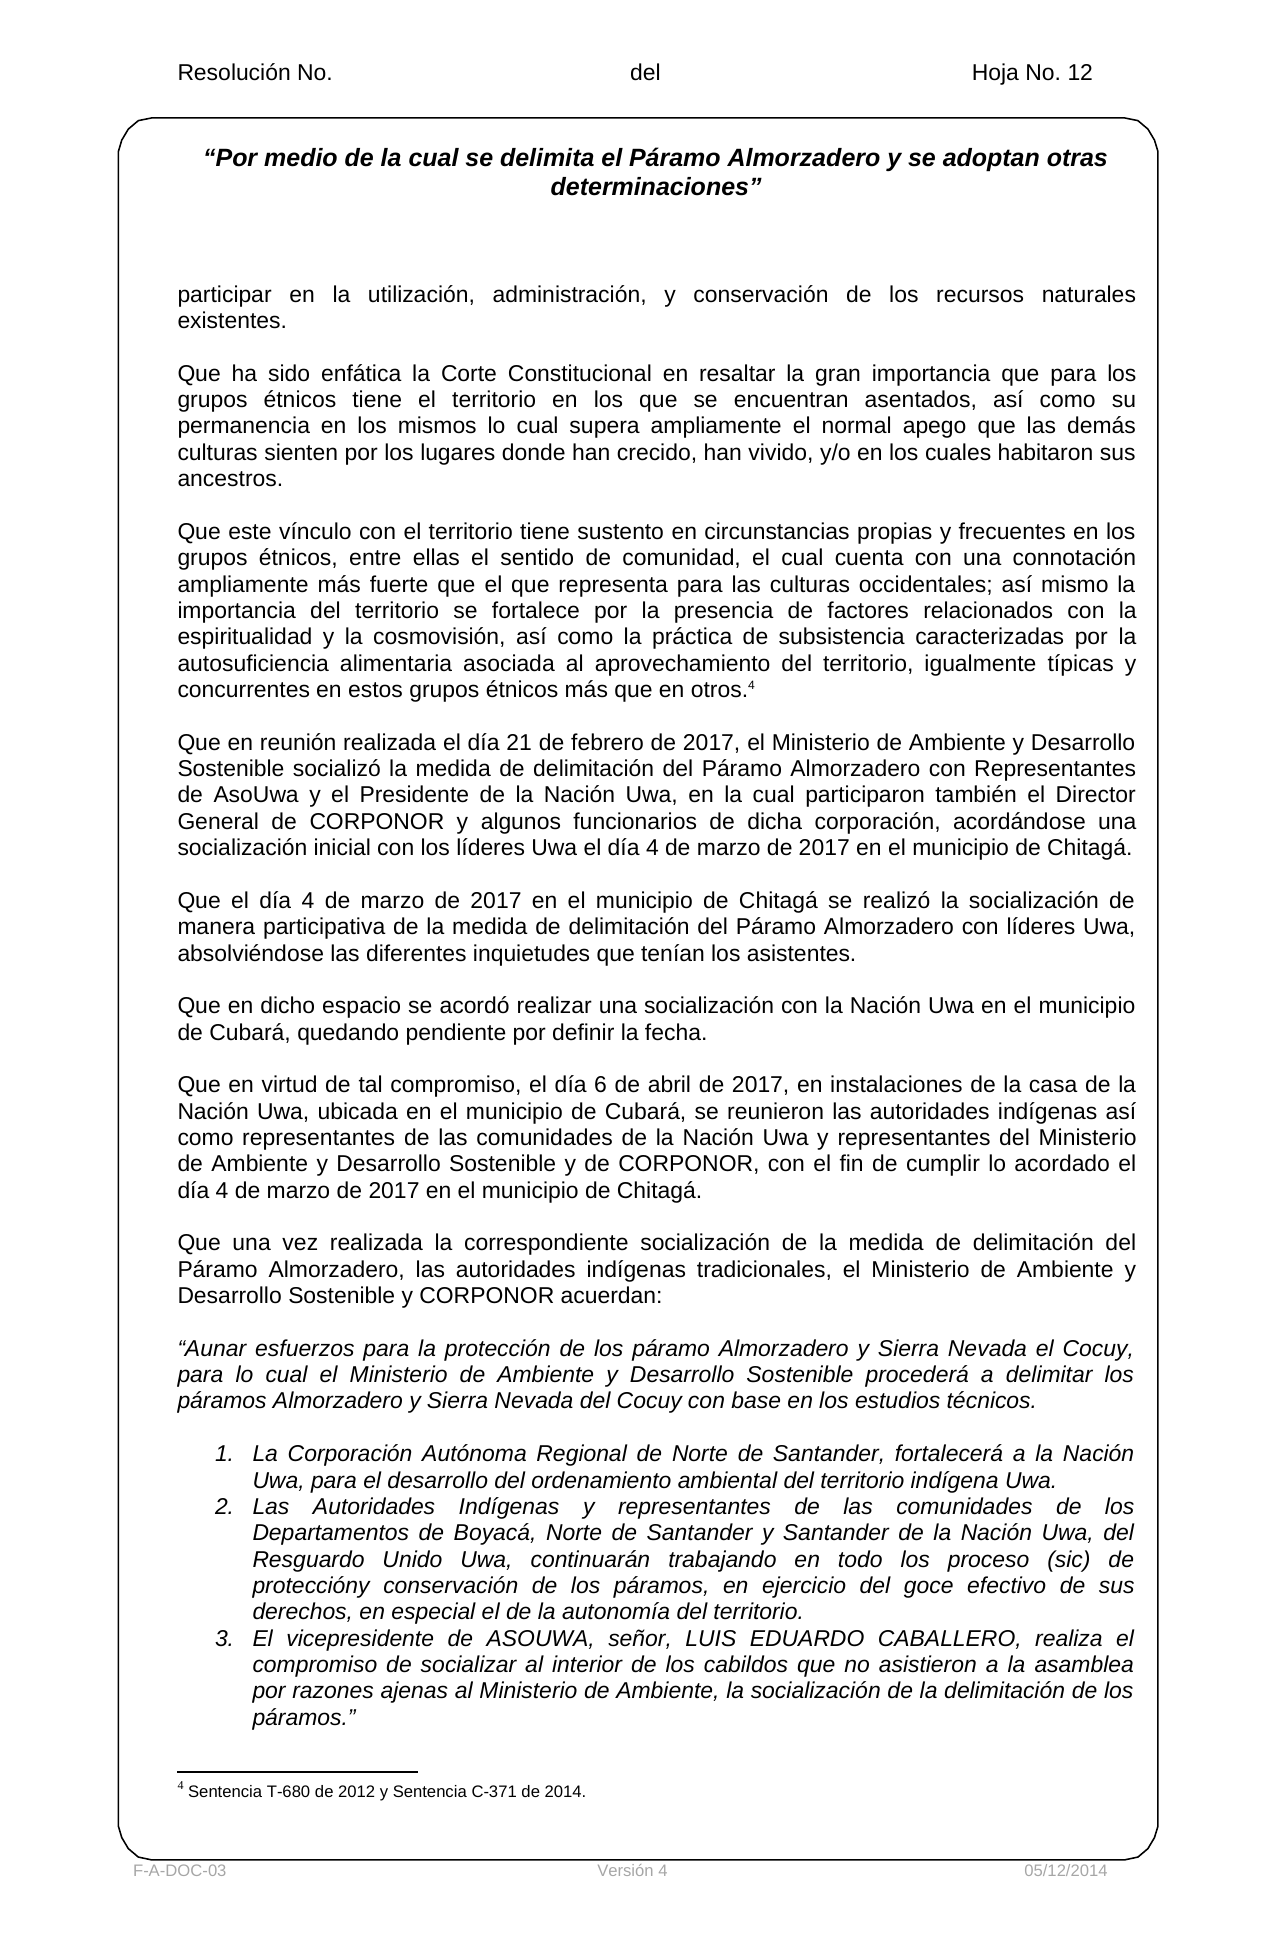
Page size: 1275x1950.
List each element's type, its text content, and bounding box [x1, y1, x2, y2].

text Que el día 4 de marzo de 2017 en el municipio de Chitagá se realizó la socialización de manera participativa de la medida de delimitación del Páramo Almorzadero con líderes Uwa, absolviéndose las diferentes inquietudes que tenían los asistentes. [177, 887, 1137, 966]
text Que una vez realizada la correspondiente socialización de la medida de delimitación del Páramo Almorzadero, las autoridades indígenas tradicionales, el Ministerio de Ambiente y Desarrollo Sostenible y CORPONOR acuerdan: [177, 1229, 1137, 1308]
text Que en dicho espacio se acordó realizar una socialización con la Nación Uwa en el municipio de Cubará, quedando pendiente por definir la fecha. [177, 992, 1137, 1045]
list El vicepresidente de ASOUWA, señor, LUIS EDUARDO CABALLERO, realiza el compromiso de socializar al interior de los cabildos que no asistieron a la asamblea por razones ajenas al Ministerio de Ambiente, la socialización de la delimitación de los páramos.” [215, 1625, 1137, 1730]
text Que en virtud de tal compromiso, el día 6 de abril de 2017, en instalaciones de la casa de la Nación Uwa, ubicada en el municipio de Cubará, se reunieron las autoridades indígenas así como representantes de las comunidades de la Nación Uwa y representantes del Ministerio de Ambiente y Desarrollo Sostenible y de CORPONOR, con el fin de cumplir lo acordado el día 4 de marzo de 2017 en el municipio de Chitagá. [177, 1071, 1137, 1203]
text “Aunar esfuerzos para la protección de los páramo Almorzadero y Sierra Nevada el Cocuy, para lo cual el Ministerio de Ambiente y Desarrollo Sostenible procederá a delimitar los páramos Almorzadero y Sierra Nevada del Cocuy con base en los estudios técnicos. [177, 1335, 1137, 1414]
list Las Autoridades Indígenas y representantes de las comunidades de los Departamentos de Boyacá, Norte de Santander y Santander de la Nación Uwa, del Resguardo Unido Uwa, continuarán trabajando en todo los proceso (sic) de proteccióny conservación de los páramos, en ejercicio del goce efectivo de sus derechos, en especial el de la autonomía del territorio. [215, 1493, 1137, 1625]
text Que este vínculo con el territorio tiene sustento en circunstancias propias y frecuentes en los grupos étnicos, entre ellas el sentido de comunidad, el cual cuenta con una connotación ampliamente más fuerte que el que representa para las culturas occidentales; así mismo la importancia del territorio se fortalece por la presencia de factores relacionados con la espiritualidad y la cosmovisión, así como la práctica de subsistencia caracterizadas por la autosuficiencia alimentaria asociada al aprovechamiento del territorio, igualmente típicas y concurrentes en estos grupos étnicos más que en otros. [177, 518, 1137, 702]
text Que en reunión realizada el día 21 de febrero de 2017, el Ministerio de Ambiente y Desarrollo Sostenible socializó la medida de delimitación del Páramo Almorzadero con Representantes de AsoUwa y el Presidente de la Nación Uwa, en la cual participaron también el Director General de CORPONOR y algunos funcionarios de dicha corporación, acordándose una socialización inicial con los líderes Uwa el día 4 de marzo de 2017 en el municipio de Chitagá. [177, 729, 1137, 860]
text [177, 281, 1137, 333]
text Que ha sido enfática la Corte Constitucional en resaltar la gran importancia que para los grupos étnicos tiene el territorio en los que se encuentran asentados, así como su permanencia en los mismos lo cual supera ampliamente el normal apego que las demás culturas sienten por los lugares donde han crecido, han vivido, y/o en los cuales habitaron sus ancestros. [177, 360, 1137, 491]
list La Corporación Autónoma Regional de Norte de Santander, fortalecerá a la Nación Uwa, para el desarrollo del ordenamiento ambiental del territorio indígena Uwa. [215, 1440, 1137, 1493]
